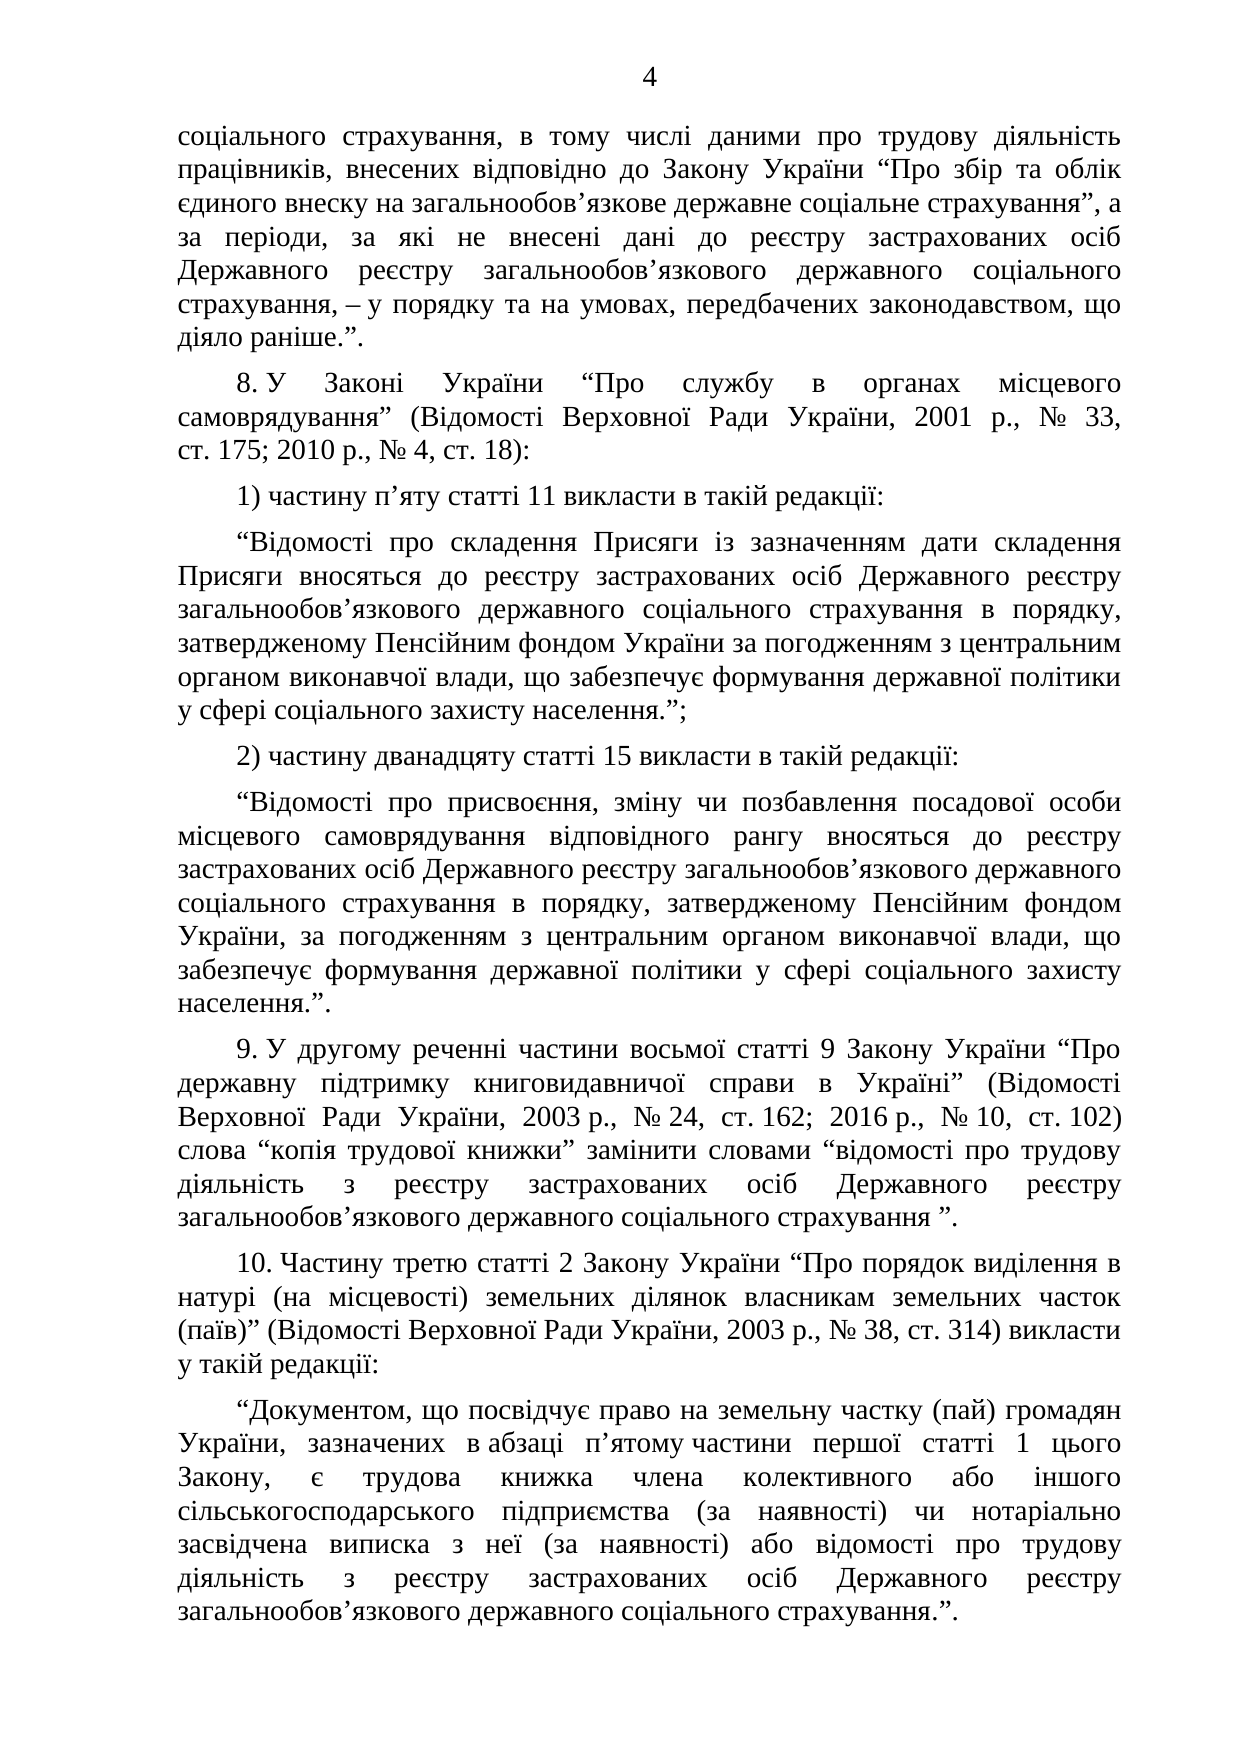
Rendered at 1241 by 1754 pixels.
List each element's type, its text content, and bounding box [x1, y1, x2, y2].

text 8. У Законі України “Про службу в органах місцевого самоврядування” (Відомості Верховної Ради України, 2001 р., № 33, ст. 175; 2010 р., № 4, ст. 18): [177, 365, 1122, 466]
text 10. Частину третю статті 2 Закону України “Про порядок виділення в натурі (на місцевості) земельних ділянок власникам земельних часток (паїв)” (Відомості Верховної Ради України, 2003 р., № 38, ст. 314) викласти у такій редакції: [177, 1245, 1122, 1379]
text “Відомості про складення Присяги із зазначенням дати складення Присяги вносяться до реєстру застрахованих осіб Державного реєстру загальнообов’язкового державного соціального страхування в порядку, затвердженому Пенсійним фондом України за погодженням з центральним органом виконавчої влади, що забезпечує формування державної політики у сфері соціального захисту населення.”; [177, 524, 1122, 726]
text 9. У другому реченні частини восьмої статті 9 Закону України “Про державну підтримку книговидавничої справи в Україні” (Відомості Верховної Ради України, 2003 р., № 24, ст. 162; 2016 р., № 10, ст. 102) слова “копія трудової книжки” замінити словами “відомості про трудову діяльність з реєстру застрахованих осіб Державного реєстру загальнообов’язкового державного соціального страхування ”. [177, 1032, 1122, 1233]
text 1) частину п’яту статті 11 викласти в такій редакції: [177, 478, 1122, 512]
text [177, 118, 1122, 353]
text “Відомості про присвоєння, зміну чи позбавлення посадової особи місцевого самоврядування відповідного рангу вносяться до реєстру застрахованих осіб Державного реєстру загальнообов’язкового державного соціального страхування в порядку, затвердженому Пенсійним фондом України, за погодженням з центральним органом виконавчої влади, що забезпечує формування державної політики у сфері соціального захисту населення.”. [177, 784, 1122, 1019]
text “Документом, що посвідчує право на земельну частку (пай) громадян України, зазначених в абзаці п’ятому частини першої статті 1 цього Закону, є трудова книжка члена колективного або іншого сільськогосподарського підприємства (за наявності) чи нотаріально засвідчена виписка з неї (за наявності) або відомості про трудову діяльність з реєстру застрахованих осіб Державного реєстру загальнообов’язкового державного соціального страхування.”. [177, 1392, 1122, 1627]
text 2) частину дванадцяту статті 15 викласти в такій редакції: [177, 738, 1122, 772]
